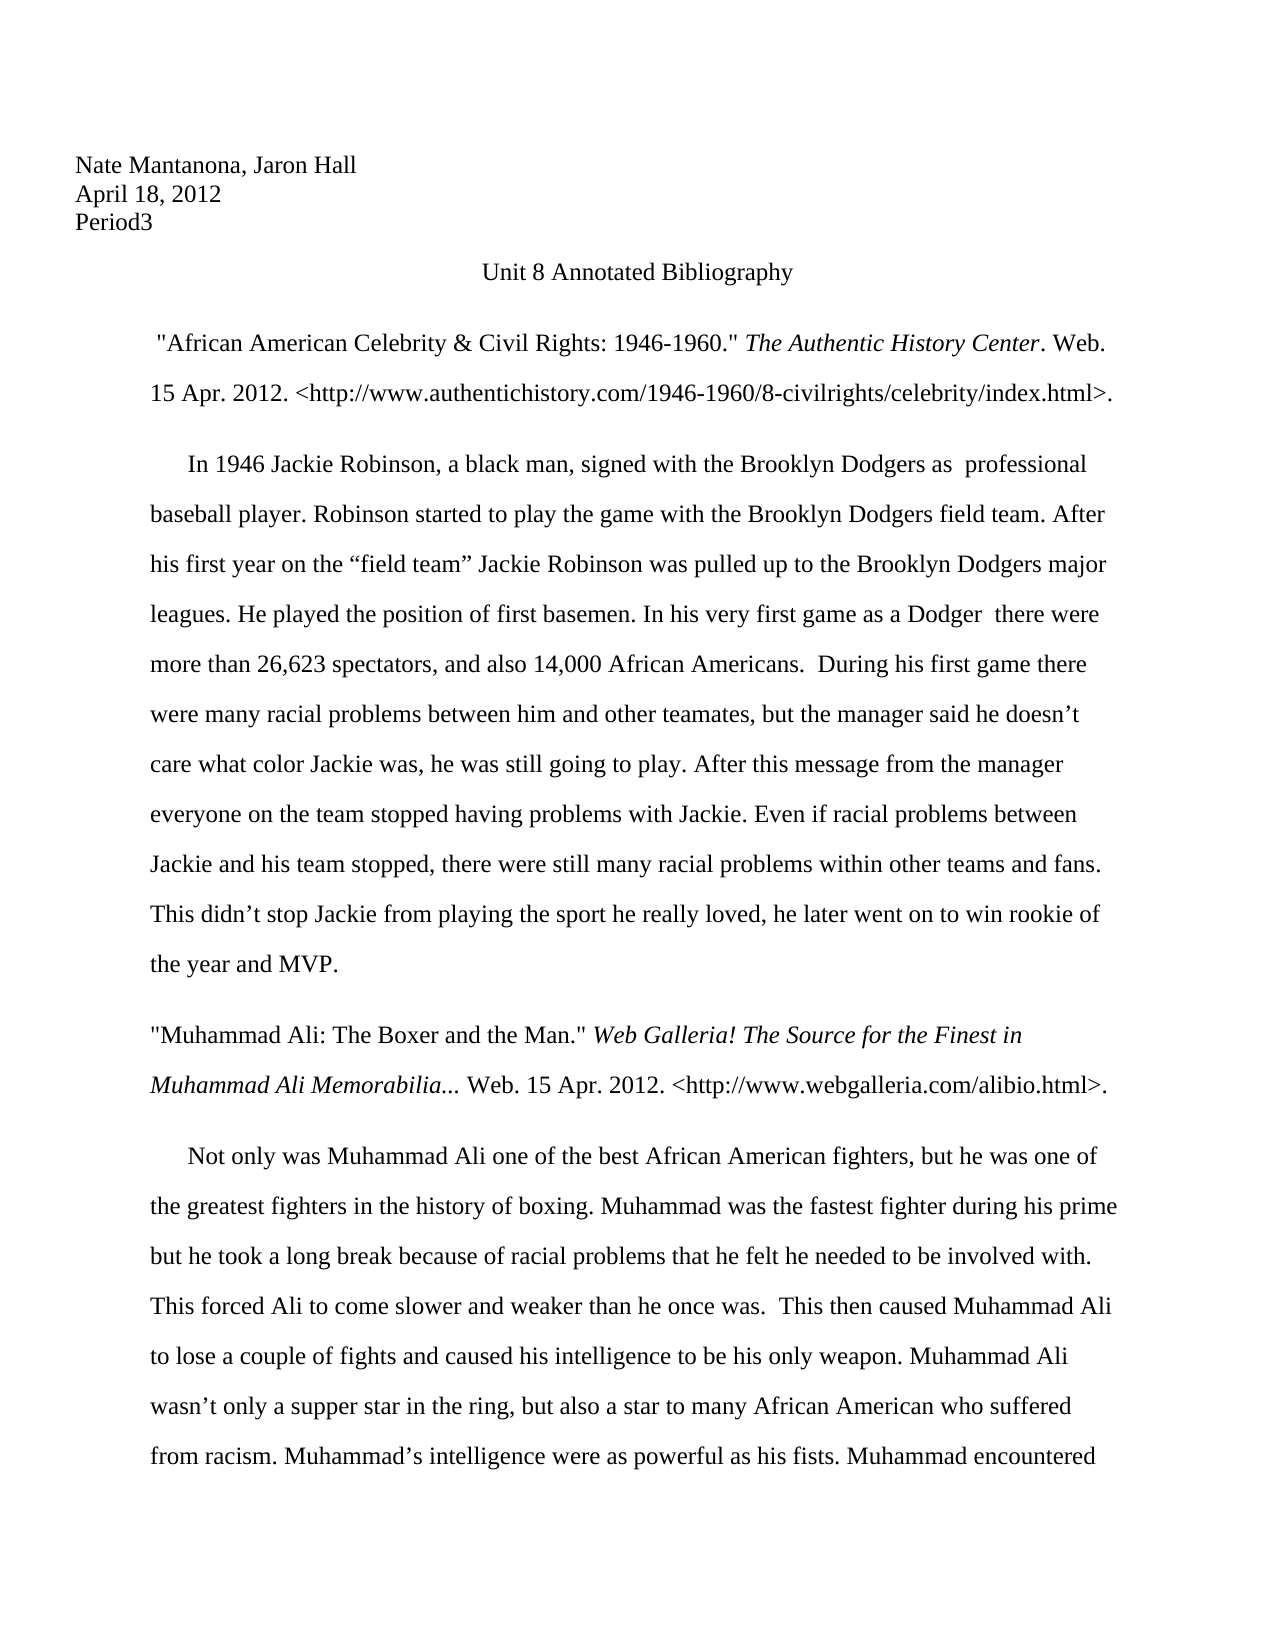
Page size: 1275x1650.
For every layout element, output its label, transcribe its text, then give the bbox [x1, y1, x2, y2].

text Nate Mantanona, Jaron Hall [75, 150, 1125, 179]
text "Muhammad Ali: The Boxer and the Man." Web Galleria! The Source for the Finest in Muhammad Ali Memorabilia... Web. 15 Apr. 2012. <http://www.webgalleria.com/alibio.html>. [75, 999, 1125, 1099]
text "African American Celebrity & Civil Rights: 1946-1960." The Authentic History Center. Web. 15 Apr. 2012. <http://www.authentichistory.com/1946-1960/8-civilrights/celebrity/index.html>. [75, 307, 1125, 407]
text April 18, 2012 [75, 179, 1125, 207]
text Period3 [75, 207, 1125, 236]
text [75, 1119, 1125, 1469]
text Unit 8 Annotated Bibliography [150, 236, 1125, 286]
text In 1946 Jackie Robinson, a black man, signed with the Brooklyn Dodgers as professional baseball player. Robinson started to play the game with the Brooklyn Dodgers field team. After his first year on the “field team” Jackie Robinson was pulled up to the Brooklyn Dodgers major leagues. He played the position of first basemen. In his very first game as a Dodger there were more than 26,623 spectators, and also 14,000 African Americans. During his first game there were many racial problems between him and other teamates, but the manager said he doesn’t care what color Jackie was, he was still going to play. After this message from the manager everyone on the team stopped having problems with Jackie. Even if racial problems between Jackie and his team stopped, there were still many racial problems within other teams and fans. This didn’t stop Jackie from playing the sport he really loved, he later went on to win rookie of the year and MVP. [75, 428, 1125, 978]
